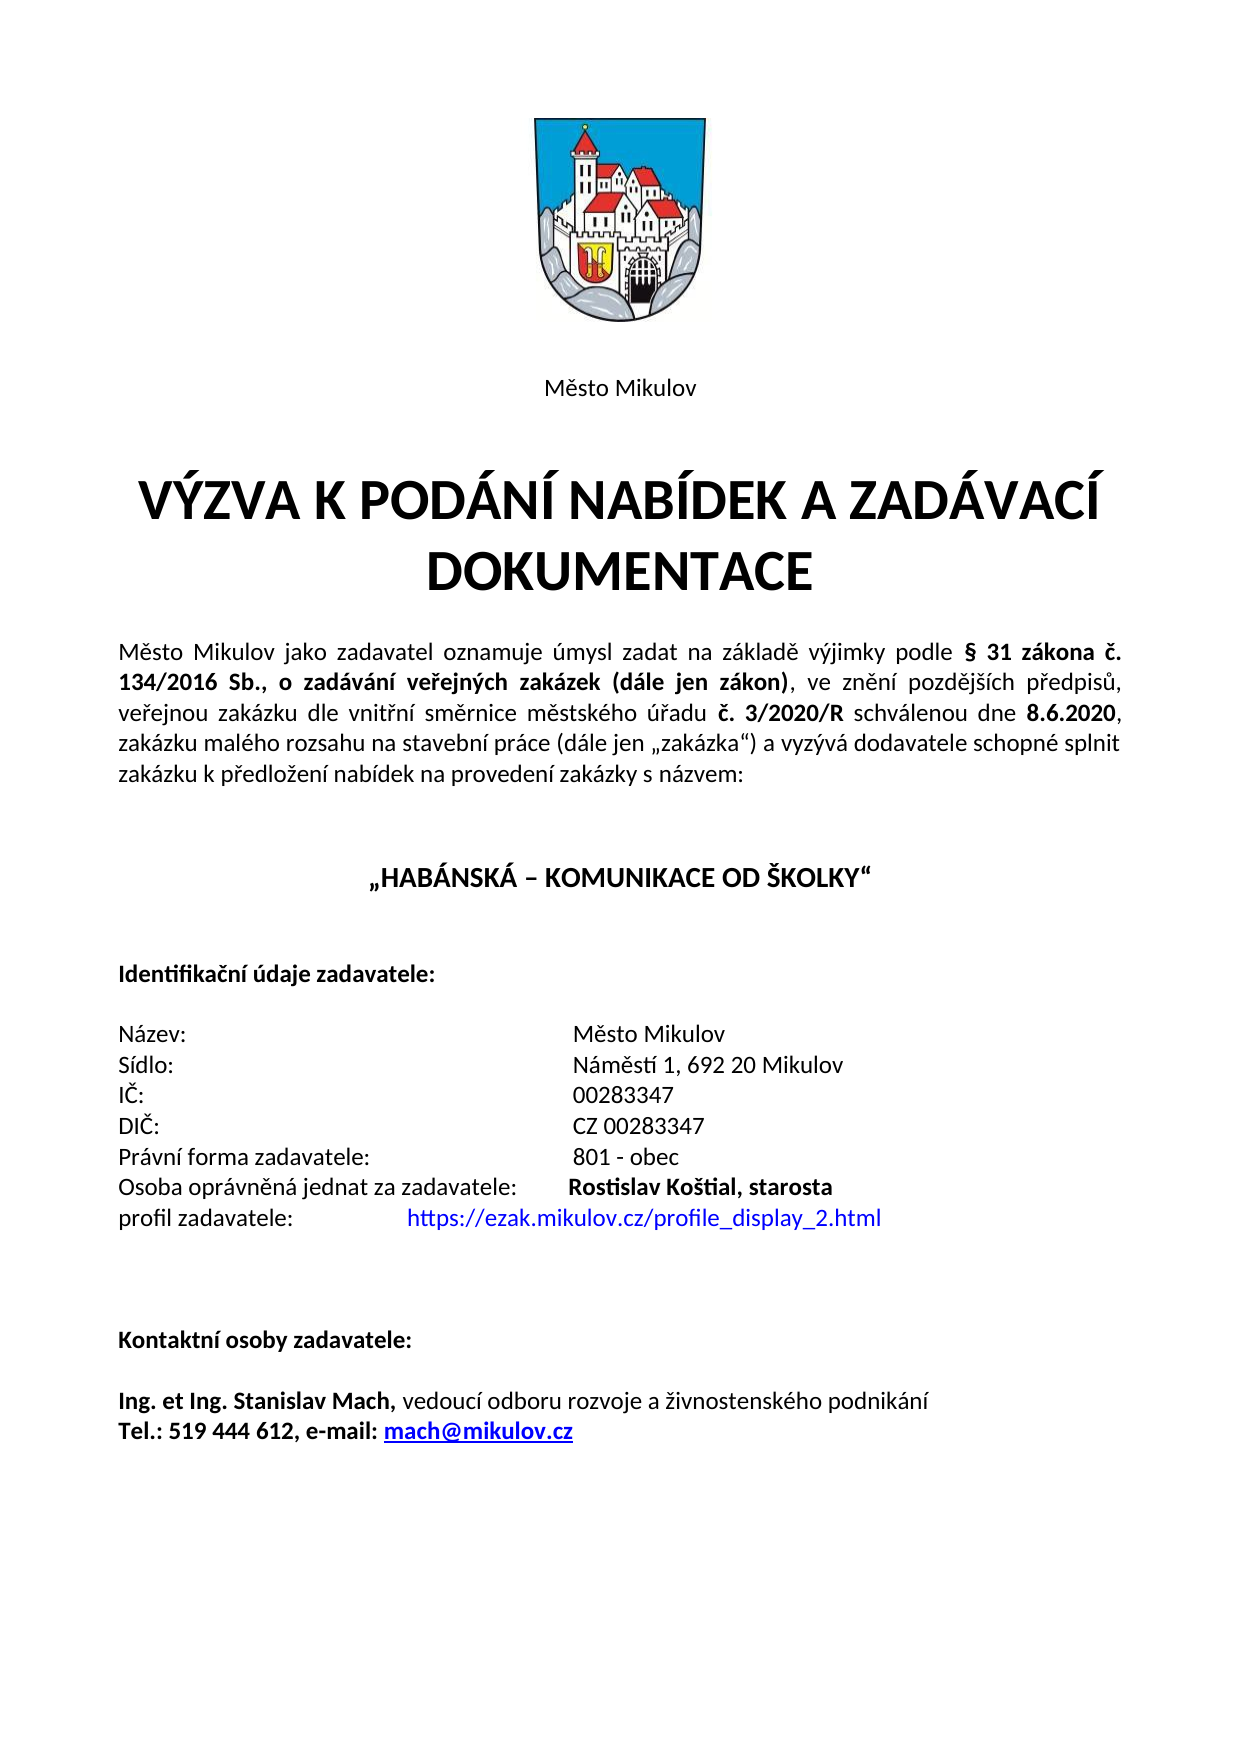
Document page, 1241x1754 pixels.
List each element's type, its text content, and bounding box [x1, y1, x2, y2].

text Město Mikulov [118, 372, 1122, 402]
text Název: Město Mikulov [118, 1019, 1122, 1049]
text Osoba oprávněná jednat za zadavatele: Rostislav Koštial, starosta [118, 1171, 1122, 1202]
text Ing. et Ing. Stanislav Mach, vedoucí odboru rozvoje a živnostenského podnikání [118, 1385, 1122, 1416]
text profil zadavatele: https://ezak.mikulov.cz/profile_display_2.html [118, 1202, 1122, 1232]
text Sídlo: Náměstí 1, 692 20 Mikulov [118, 1049, 1122, 1080]
picture [520, 118, 720, 322]
text DIČ: CZ 00283347 [118, 1110, 1122, 1141]
text Tel.: 519 444 612, e-mail: mach@mikulov.cz [118, 1416, 1122, 1446]
text Město Mikulov jako zadavatel oznamuje úmysl zadat na základě výjimky podle § 31 zákona č. 134/2016 Sb., o zadávání veřejných zakázek (dále jen zákon), ve znění pozdějších předpisů, veřejnou zakázku dle vnitřní směrnice městského úřadu č. 3/2020/R schválenou dne 8.6.2020, zakázku malého rozsahu na stavební práce (dále jen „zakázka“) a vyzývá dodavatele schopné splnit zakázku k předložení nabídek na provedení zakázky s názvem: [118, 636, 1122, 788]
subtitle Identifikační údaje zadavatele: [118, 958, 1122, 988]
text IČ: 00283347 [118, 1080, 1122, 1110]
text VÝZVA K PODÁNÍ NABÍDEK A ZADÁVACÍ DOKUMENTACE [118, 462, 1122, 605]
subtitle „HABÁNSKÁ – KOMUNIKACE OD ŠKOLKY“ [118, 859, 1122, 895]
text Právní forma zadavatele: 801 - obec [118, 1141, 1122, 1171]
subtitle Kontaktní osoby zadavatele: [118, 1324, 1122, 1354]
